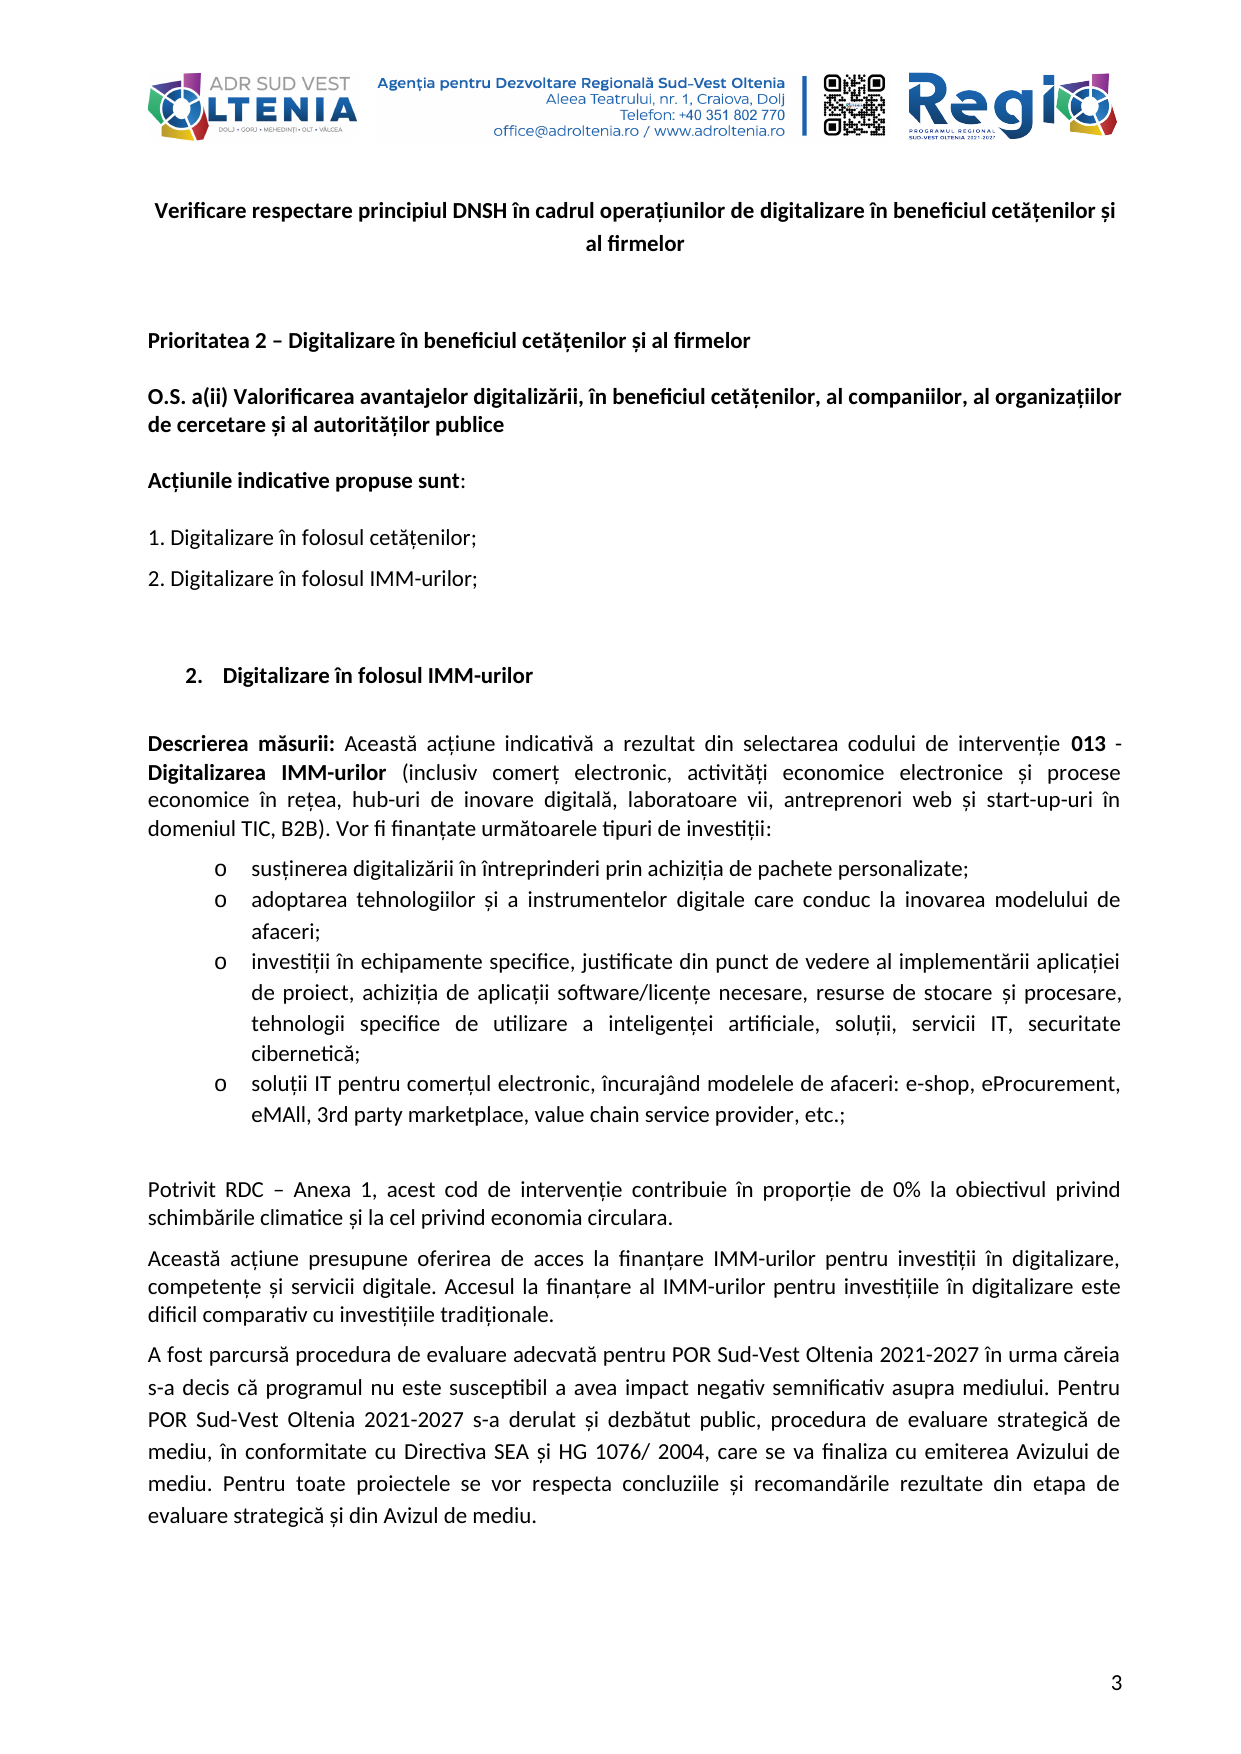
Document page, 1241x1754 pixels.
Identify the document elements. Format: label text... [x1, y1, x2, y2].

list soluții IT pentru comerțul electronic, încurajând modelele de afaceri: e-shop, eProcurement, eMAll, 3rd party marketplace, value chain service provider, etc.; [214, 1069, 1122, 1128]
text Potrivit RDC – Anexa 1, acest cod de intervenție contribuie în proporție de 0% la obiectivul privind schimbările climatice și la cel privind economia circulara. [148, 1175, 1122, 1231]
picture [907, 72, 1118, 142]
text Acțiunile indicative propuse sunt: [148, 467, 1122, 494]
list Digitalizare în folosul IMM-urilor [185, 661, 1122, 689]
text Această acțiune presupune oferirea de acces la finanțare IMM-urilor pentru investiții în digitalizare, competențe și servicii digitale. Accesul la finanțare al IMM-urilor pentru investițiile în digitalizare este dificil comparativ cu investițiile tradiționale. [148, 1244, 1122, 1328]
text O.S. a(ii) Valorificarea avantajelor digitalizării, în beneficiul cetățenilor, al companiilor, al organizațiilor de cercetare și al autorităților publice [148, 382, 1122, 438]
list investiții în echipamente specifice, justificate din punct de vedere al implementării aplicației de proiect, achiziția de aplicații software/licențe necesare, resurse de stocare și procesare, tehnologii specifice de utilizare a inteligenței artificiale, soluții, servicii IT, securitate cibernetică; [214, 947, 1122, 1067]
text 2. Digitalizare în folosul IMM-urilor; [148, 564, 1122, 592]
list adoptarea tehnologiilor și a instrumentelor digitale care conduc la inovarea modelului de afaceri; [214, 886, 1122, 945]
picture [147, 72, 358, 142]
text Verificare respectare principiul DNSH în cadrul operaţiunilor de digitalizare în beneficiul cetățenilor și al firmelor [148, 197, 1122, 257]
picture [375, 72, 890, 142]
list susținerea digitalizării în întreprinderi prin achiziția de pachete personalizate; [214, 854, 1122, 883]
text Descrierea măsurii: Această acțiune indicativă a rezultat din selectarea codului de intervenție 013 - Digitalizarea IMM-urilor (inclusiv comerț electronic, activități economice electronice și procese economice în rețea, hub-uri de inovare digitală, laboratoare vii, antreprenori web și start-up-uri în domeniul TIC, B2B). Vor fi finanțate următoarele tipuri de investiții: [148, 729, 1122, 842]
text A fost parcursă procedura de evaluare adecvată pentru POR Sud-Vest Oltenia 2021-2027 în urma căreia s-a decis că programul nu este susceptibil a avea impact negativ semnificativ asupra mediului. Pentru POR Sud-Vest Oltenia 2021-2027 s-a derulat și dezbătut public, procedura de evaluare strategică de mediu, în conformitate cu Directiva SEA și HG 1076/ 2004, care se va finaliza cu emiterea Avizului de mediu. Pentru toate proiectele se vor respecta concluziile și recomandările rezultate din etapa de evaluare strategică și din Avizul de mediu. [148, 1341, 1122, 1529]
text 1. Digitalizare în folosul cetățenilor; [148, 523, 1122, 551]
text Prioritatea 2 – Digitalizare în beneficiul cetățenilor și al firmelor [148, 326, 1122, 354]
